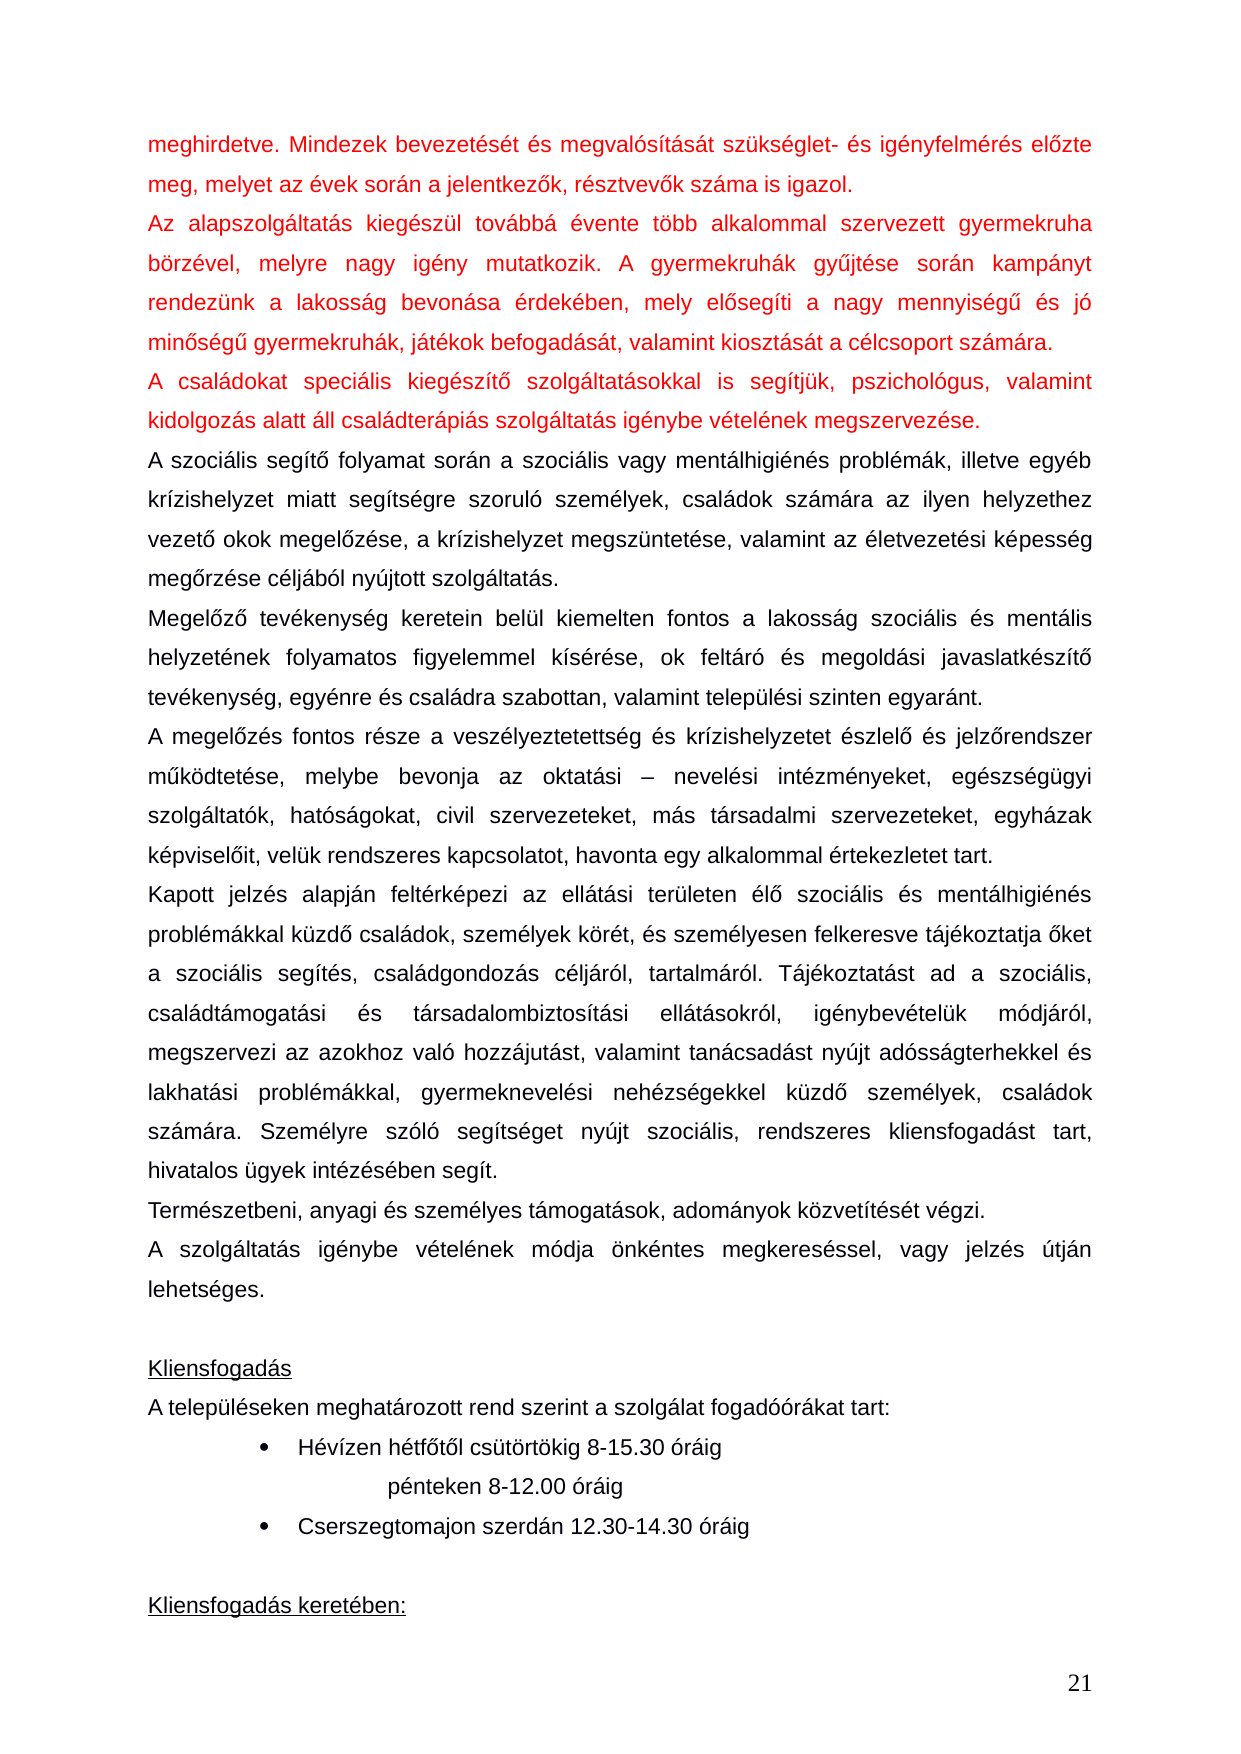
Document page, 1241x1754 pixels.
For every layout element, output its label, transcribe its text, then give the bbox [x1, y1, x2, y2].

text Kliensfogadás keretében: [148, 1592, 1093, 1618]
text Kapott jelzés alapján feltérképezi az ellátási területen élő szociális és mentálhigiénés problémákkal küzdő családok, személyek körét, és személyesen felkeresve tájékoztatja őket a szociális segítés, családgondozás céljáról, tartalmáról. Tájékoztatást ad a szociális, családtámogatási és társadalombiztosítási ellátásokról, igénybevételük módjáról, megszervezi az azokhoz való hozzájutást, valamint tanácsadást nyújt adósságterhekkel és lakhatási problémákkal, gyermeknevelési nehézségekkel küzdő személyek, családok számára. Személyre szóló segítséget nyújt szociális, rendszeres kliensfogadást tart, hivatalos ügyek intézésében segít. [148, 881, 1093, 1184]
text Az alapszolgáltatás kiegészül továbbá évente több alkalommal szervezett gyermekruha börzével, melyre nagy igény mutatkozik. A gyermekruhák gyűjtése során kampányt rendezünk a lakosság bevonása érdekében, mely elősegíti a nagy mennyiségű és jó minőségű gyermekruhák, játékok befogadását, valamint kiosztását a célcsoport számára. [148, 210, 1093, 355]
list Hévízen hétfőtől csütörtökig 8-15.30 óráig [260, 1434, 1093, 1460]
text A településeken meghatározott rend szerint a szolgálat fogadóórákat tart: [148, 1394, 1093, 1421]
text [148, 131, 1093, 197]
text Megelőző tevékenység keretein belül kiemelten fontos a lakosság szociális és mentális helyzetének folyamatos figyelemmel kísérése, ok feltáró és megoldási javaslatkészítő tevékenység, egyénre és családra szabottan, valamint települési szinten egyaránt. [148, 605, 1093, 710]
text Kliensfogadás [148, 1355, 1093, 1381]
text A családokat speciális kiegészítő szolgáltatásokkal is segítjük, pszichológus, valamint kidolgozás alatt áll családterápiás szolgáltatás igénybe vételének megszervezése. [148, 368, 1093, 434]
text A szolgáltatás igénybe vételének módja önkéntes megkereséssel, vagy jelzés útján lehetséges. [148, 1236, 1093, 1302]
text Természetbeni, anyagi és személyes támogatások, adományok közvetítését végzi. [148, 1197, 1093, 1223]
text A megelőzés fontos része a veszélyeztetettség és krízishelyzetet észlelő és jelzőrendszer működtetése, melybe bevonja az oktatási – nevelési intézményeket, egészségügyi szolgáltatók, hatóságokat, civil szervezeteket, más társadalmi szervezeteket, egyházak képviselőit, velük rendszeres kapcsolatot, havonta egy alkalommal értekezletet tart. [148, 723, 1093, 868]
list Cserszegtomajon szerdán 12.30-14.30 óráig [260, 1513, 1093, 1539]
text A szociális segítő folyamat során a szociális vagy mentálhigiénés problémák, illetve egyéb krízishelyzet miatt segítségre szoruló személyek, családok számára az ilyen helyzethez vezető okok megelőzése, a krízishelyzet megszüntetése, valamint az életvezetési képesség megőrzése céljából nyújtott szolgáltatás. [148, 447, 1093, 592]
text pénteken 8-12.00 óráig [260, 1473, 1093, 1500]
